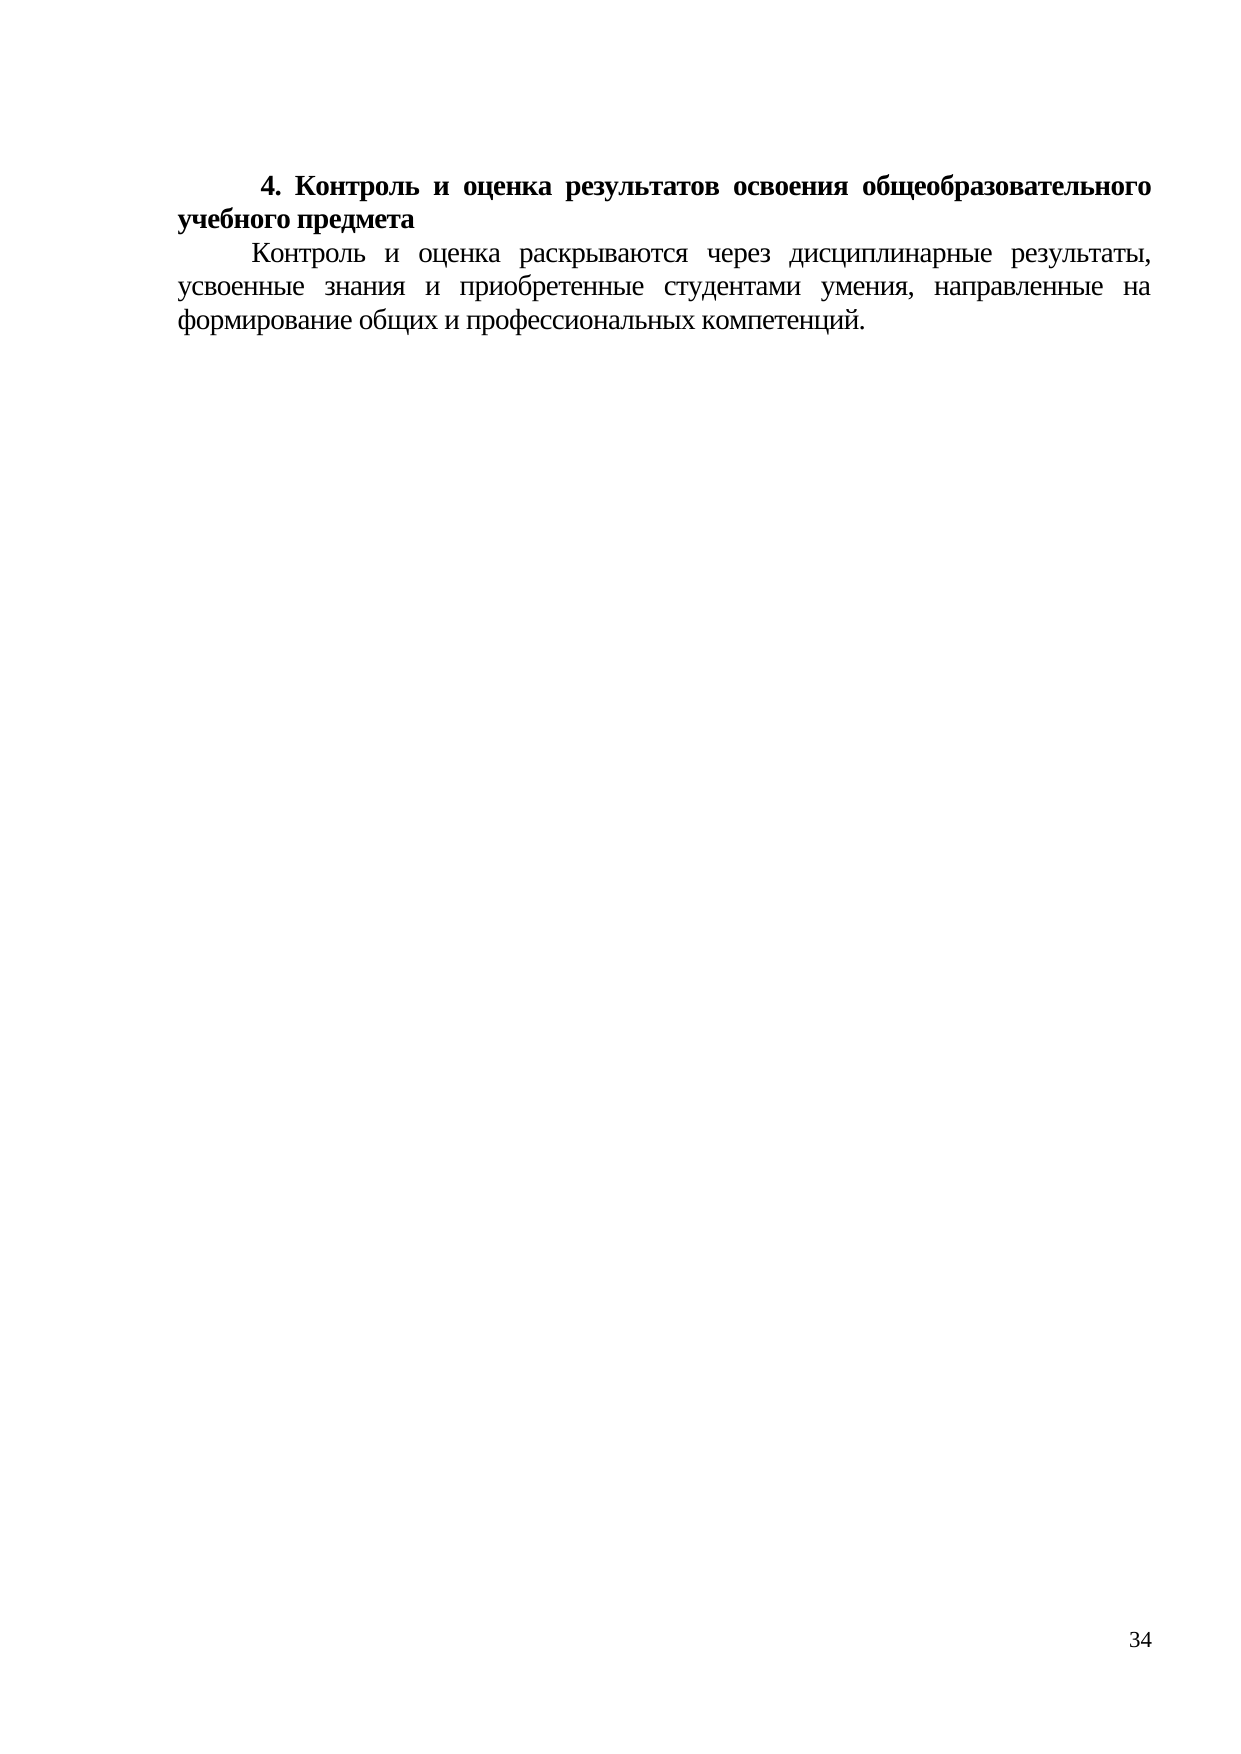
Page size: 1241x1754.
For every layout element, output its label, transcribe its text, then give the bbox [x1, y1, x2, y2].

list 4. Контроль и оценка результатов освоения общеобразовательного учебного предмета [177, 168, 1152, 235]
list Контроль и оценка раскрываются через дисциплинарные результаты, усвоенные знания и приобретенные студентами умения, направленные на формирование общих и профессиональных компетенций. [177, 235, 1152, 335]
